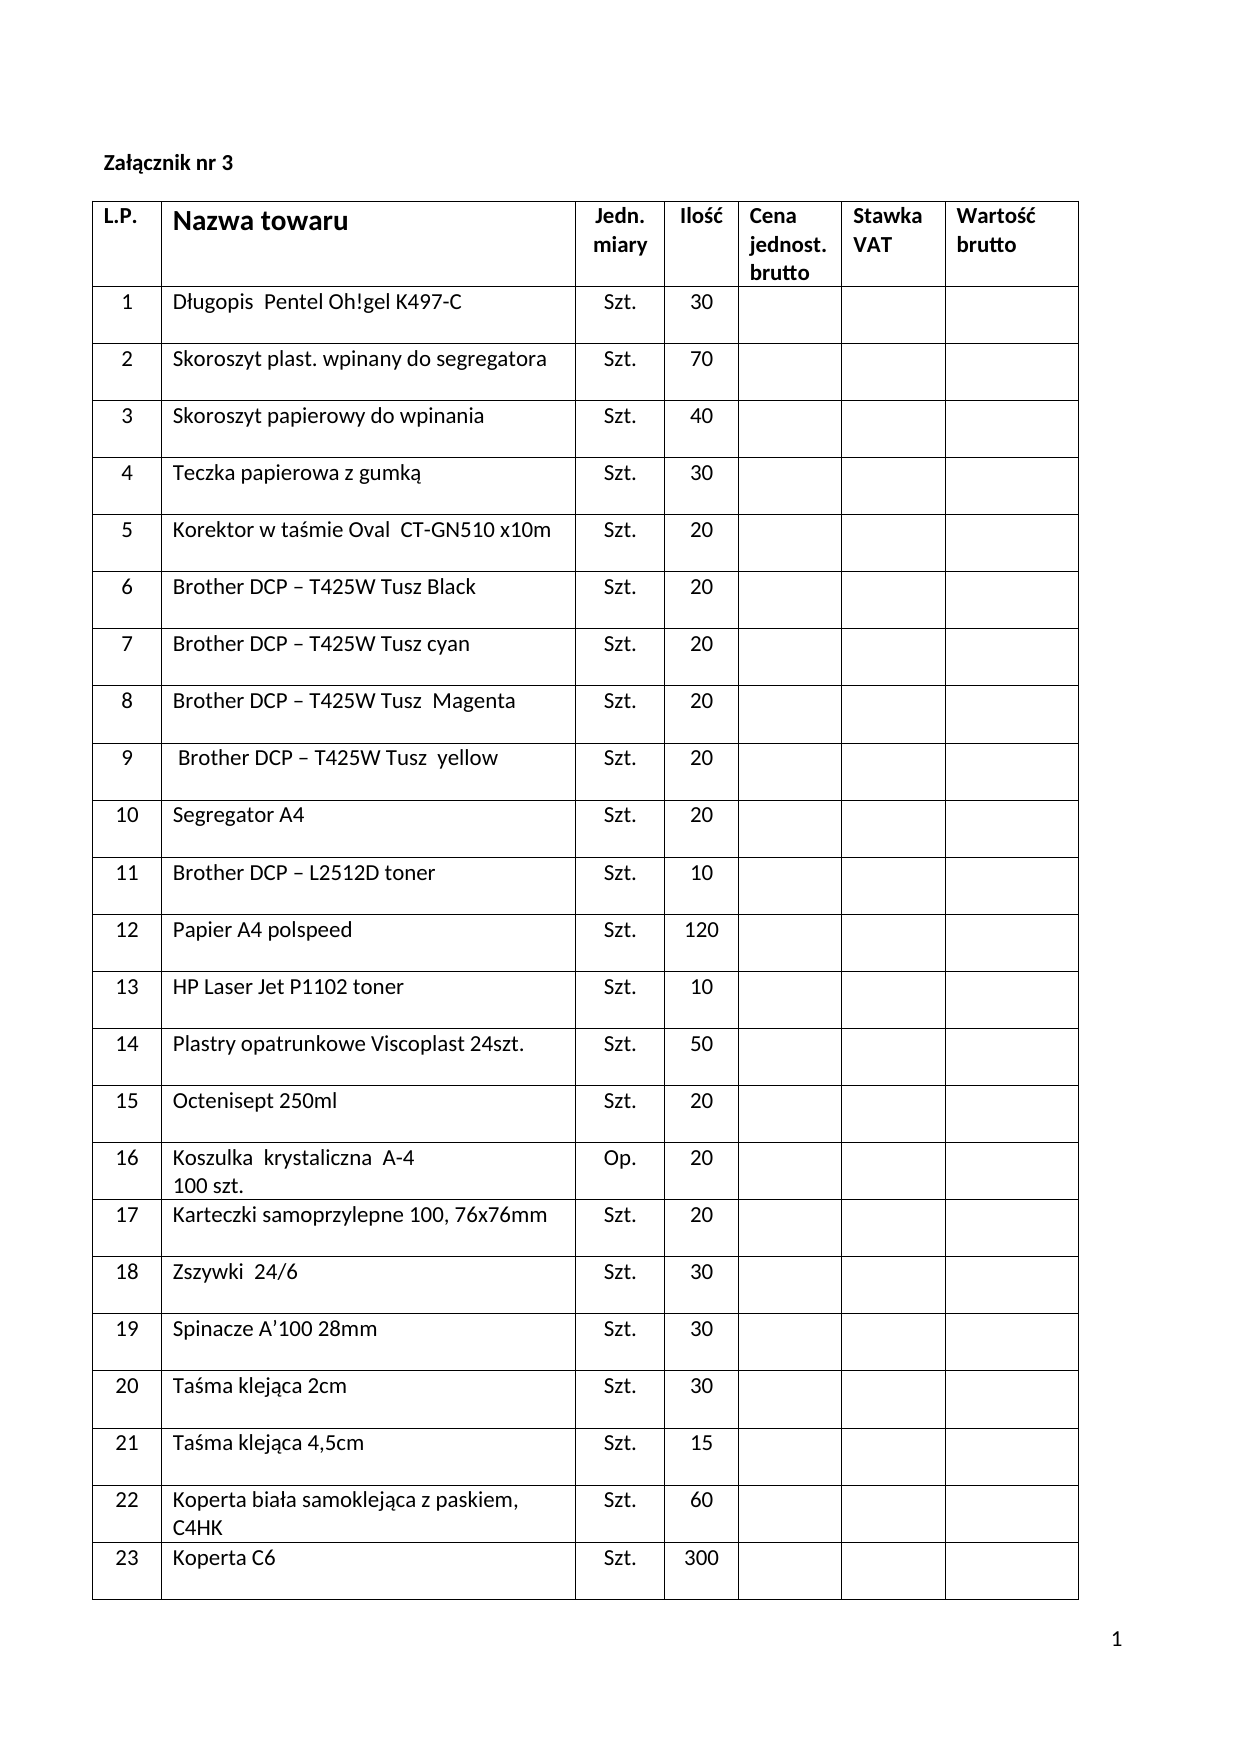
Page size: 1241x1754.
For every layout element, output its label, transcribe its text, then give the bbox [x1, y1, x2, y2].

table_cell Brother DCP – T425W Tusz Magenta [162, 686, 575, 742]
table_cell [842, 344, 945, 400]
table_cell Octenisept 250ml [162, 1086, 575, 1142]
table_cell 60 [665, 1486, 738, 1542]
table_cell [842, 915, 945, 971]
table_cell [739, 858, 841, 914]
table_cell [946, 1200, 1078, 1256]
table_cell 15 [665, 1429, 738, 1484]
table_cell [739, 1429, 841, 1484]
table_cell [842, 1314, 945, 1370]
table_cell 20 [665, 744, 738, 799]
table_cell [739, 915, 841, 971]
table_cell [739, 1086, 841, 1142]
table_cell [842, 287, 945, 343]
table_cell Szt. [576, 344, 664, 400]
table_cell [739, 515, 841, 571]
table_cell [739, 1486, 841, 1542]
table_cell 16 [93, 1143, 161, 1199]
table_cell [842, 1086, 945, 1142]
table_header Wartość brutto [946, 202, 1078, 286]
table_cell 20 [93, 1371, 161, 1427]
table_cell 8 [93, 686, 161, 742]
table_cell [946, 1543, 1078, 1599]
table_cell Papier A4 polspeed [162, 915, 575, 971]
table_cell [739, 1029, 841, 1085]
table_cell [946, 686, 1078, 742]
table_cell [946, 572, 1078, 628]
table_cell Szt. [576, 801, 664, 857]
table_cell [739, 1543, 841, 1599]
table_cell [946, 1029, 1078, 1085]
table_cell Szt. [576, 858, 664, 914]
table_cell 20 [665, 515, 738, 571]
table_cell 7 [93, 629, 161, 685]
table_cell 20 [665, 1143, 738, 1199]
table_cell [946, 1371, 1078, 1427]
table_cell [946, 1086, 1078, 1142]
table_cell [739, 744, 841, 799]
table_cell Korektor w taśmie Oval CT-GN510 x10m [162, 515, 575, 571]
table_cell 21 [93, 1429, 161, 1484]
table_cell HP Laser Jet P1102 toner [162, 972, 575, 1028]
table_cell 30 [665, 458, 738, 514]
table_cell [842, 1257, 945, 1313]
table_cell [842, 1200, 945, 1256]
table_cell [842, 515, 945, 571]
table_cell [842, 972, 945, 1028]
table_cell [739, 287, 841, 343]
table_cell 17 [93, 1200, 161, 1256]
table_cell [739, 572, 841, 628]
table_cell 1 [93, 287, 161, 343]
table_cell [946, 801, 1078, 857]
table_cell [739, 344, 841, 400]
table_cell Teczka papierowa z gumką [162, 458, 575, 514]
table_cell [739, 1200, 841, 1256]
table_cell Koszulka krystaliczna A-4 100 szt. [162, 1143, 575, 1199]
table_cell Brother DCP – L2512D toner [162, 858, 575, 914]
table_cell [739, 1371, 841, 1427]
table_cell [739, 1143, 841, 1199]
table_cell [946, 1314, 1078, 1370]
table_cell [842, 572, 945, 628]
table_cell Szt. [576, 1086, 664, 1142]
table_cell 19 [93, 1314, 161, 1370]
table_cell 10 [665, 972, 738, 1028]
table_cell [842, 1486, 945, 1542]
table_cell [739, 801, 841, 857]
table_cell Szt. [576, 1314, 664, 1370]
table_cell [842, 458, 945, 514]
table_header L.P. [93, 202, 161, 286]
table_cell 23 [93, 1543, 161, 1599]
table_cell 40 [665, 401, 738, 457]
table_cell Zszywki 24/6 [162, 1257, 575, 1313]
table_cell Plastry opatrunkowe Viscoplast 24szt. [162, 1029, 575, 1085]
table_cell 12 [93, 915, 161, 971]
table_cell Szt. [576, 686, 664, 742]
table_cell Szt. [576, 629, 664, 685]
table_cell Segregator A4 [162, 801, 575, 857]
table_header Ilość [665, 202, 738, 286]
table_cell Szt. [576, 972, 664, 1028]
table_cell 6 [93, 572, 161, 628]
table_header Stawka VAT [842, 202, 945, 286]
table_cell [842, 629, 945, 685]
table_cell Spinacze A’100 28mm [162, 1314, 575, 1370]
table_cell 70 [665, 344, 738, 400]
table_cell [842, 744, 945, 799]
table_cell Szt. [576, 287, 664, 343]
table_cell [946, 629, 1078, 685]
table_cell 22 [93, 1486, 161, 1542]
table_cell 4 [93, 458, 161, 514]
table_cell Brother DCP – T425W Tusz cyan [162, 629, 575, 685]
table_cell Szt. [576, 401, 664, 457]
table_cell Skoroszyt papierowy do wpinania [162, 401, 575, 457]
table_cell 20 [665, 629, 738, 685]
table_cell Szt. [576, 1257, 664, 1313]
table_header Nazwa towaru [162, 202, 575, 286]
table_cell 20 [665, 1086, 738, 1142]
table_cell [739, 1314, 841, 1370]
table_cell 50 [665, 1029, 738, 1085]
table_cell Karteczki samoprzylepne 100, 76x76mm [162, 1200, 575, 1256]
table_cell 10 [665, 858, 738, 914]
table_cell [739, 1257, 841, 1313]
table_cell [946, 401, 1078, 457]
table_cell 20 [665, 572, 738, 628]
table_cell 11 [93, 858, 161, 914]
table_cell 10 [93, 801, 161, 857]
table_cell Szt. [576, 1486, 664, 1542]
table_cell [739, 629, 841, 685]
table_cell 30 [665, 1371, 738, 1427]
table_cell [842, 1143, 945, 1199]
table_cell Brother DCP – T425W Tusz Black [162, 572, 575, 628]
table_cell 20 [665, 686, 738, 742]
table_cell 3 [93, 401, 161, 457]
table_cell 2 [93, 344, 161, 400]
table_cell [842, 1371, 945, 1427]
table_cell [739, 686, 841, 742]
table_cell [946, 515, 1078, 571]
table_cell Brother DCP – T425W Tusz yellow [162, 744, 575, 799]
table_cell [946, 1143, 1078, 1199]
table_cell Skoroszyt plast. wpinany do segregatora [162, 344, 575, 400]
table_cell [739, 972, 841, 1028]
table_cell [842, 1543, 945, 1599]
table_cell 300 [665, 1543, 738, 1599]
table_cell [946, 1257, 1078, 1313]
table_cell Taśma klejąca 2cm [162, 1371, 575, 1427]
table_cell [946, 915, 1078, 971]
table_cell 14 [93, 1029, 161, 1085]
table_cell [946, 972, 1078, 1028]
table_cell Koperta biała samoklejąca z paskiem, C4HK [162, 1486, 575, 1542]
table_cell 5 [93, 515, 161, 571]
table_cell Szt. [576, 744, 664, 799]
table_cell 120 [665, 915, 738, 971]
table_cell [946, 1486, 1078, 1542]
table_cell Szt. [576, 515, 664, 571]
table_cell [946, 1429, 1078, 1484]
table_cell 15 [93, 1086, 161, 1142]
table_header Cena jednost. brutto [739, 202, 841, 286]
table_cell [739, 401, 841, 457]
table_cell 30 [665, 287, 738, 343]
table_cell [842, 858, 945, 914]
table_cell Taśma klejąca 4,5cm [162, 1429, 575, 1484]
table_cell [946, 458, 1078, 514]
table_cell Szt. [576, 458, 664, 514]
text Załącznik nr 3 [103, 148, 1122, 176]
table_cell [842, 1429, 945, 1484]
table_cell [842, 686, 945, 742]
table_cell 13 [93, 972, 161, 1028]
table_cell Szt. [576, 1200, 664, 1256]
table_cell [946, 344, 1078, 400]
table_cell 9 [93, 744, 161, 799]
table_cell 20 [665, 801, 738, 857]
table_cell Długopis Pentel Oh!gel K497-C [162, 287, 575, 343]
table_cell Szt. [576, 572, 664, 628]
table_header Jedn. miary [576, 202, 664, 286]
table_cell 30 [665, 1257, 738, 1313]
table_cell Szt. [576, 1543, 664, 1599]
table_cell [842, 801, 945, 857]
table_cell [842, 401, 945, 457]
table_cell [946, 858, 1078, 914]
table_cell [946, 287, 1078, 343]
table_cell 20 [665, 1200, 738, 1256]
table_cell [946, 744, 1078, 799]
table_cell Szt. [576, 915, 664, 971]
table_cell 30 [665, 1314, 738, 1370]
table_cell Szt. [576, 1371, 664, 1427]
table_cell 18 [93, 1257, 161, 1313]
table_cell Szt. [576, 1429, 664, 1484]
table_cell Op. [576, 1143, 664, 1199]
table_cell Koperta C6 [162, 1543, 575, 1599]
table_cell Szt. [576, 1029, 664, 1085]
table_cell [842, 1029, 945, 1085]
table_cell [739, 458, 841, 514]
